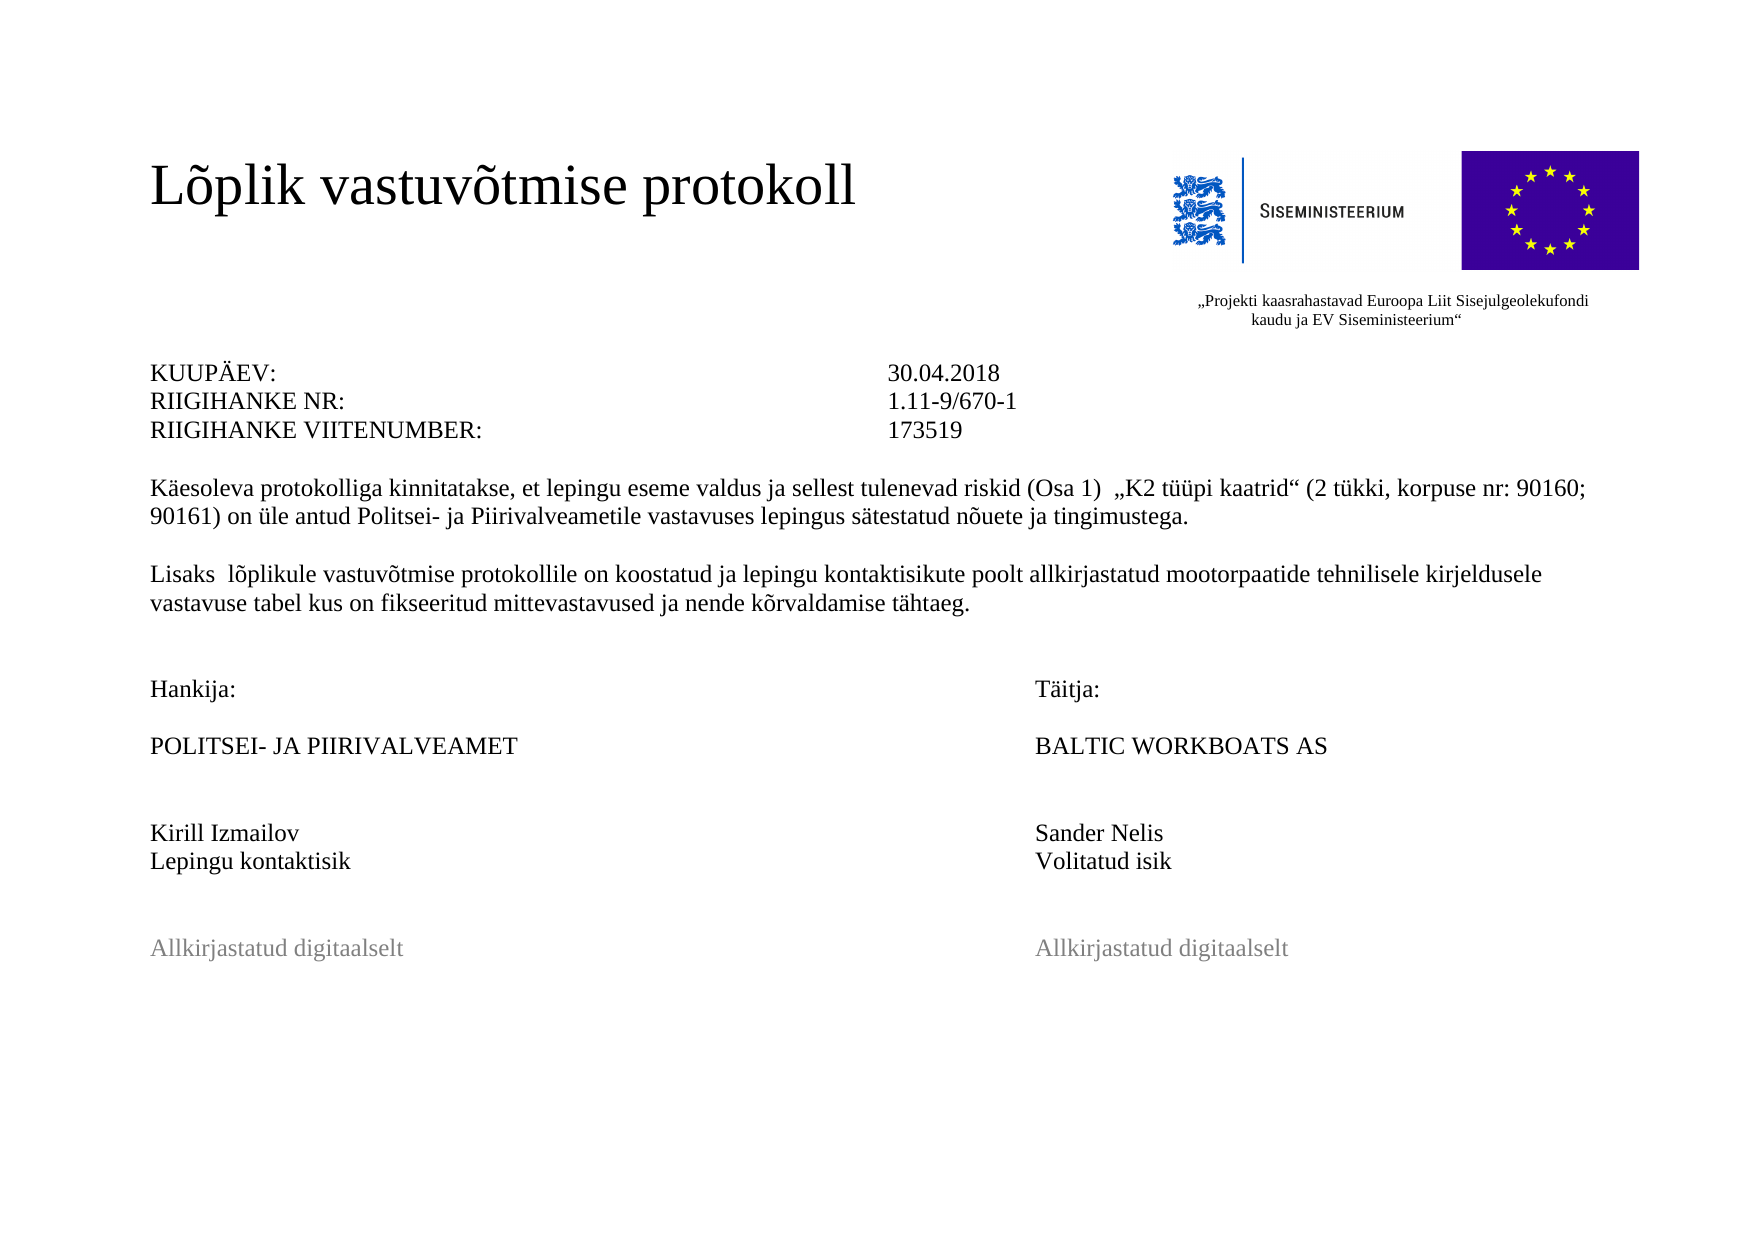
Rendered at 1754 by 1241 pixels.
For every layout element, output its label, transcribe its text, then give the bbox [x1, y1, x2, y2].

text RIIGIHANKE NR: 1.11-9/670-1 [150, 386, 1604, 415]
text Kirill Izmailov Sander Nelis [150, 818, 1604, 846]
text „Projekti kaasrahastavad Euroopa Liit Sisejulgeolekufondi kaudu ja EV Siseministeerium“ [1109, 291, 1604, 329]
text Lõplik vastuvõtmise protokoll [150, 150, 1171, 217]
text Lepingu kontaktisik Volitatud isik [150, 846, 1604, 875]
text Käesoleva protokolliga kinnitatakse, et lepingu eseme valdus ja sellest tulenevad riskid (Osa 1) „K2 tüüpi kaatrid“ (2 tükki, korpuse nr: 90160; 90161) on üle antud Politsei- ja Piirivalveametile vastavuses lepingus sätestatud nõuete ja tingimustega. [150, 473, 1604, 530]
text Allkirjastatud digitaalselt Allkirjastatud digitaalselt [150, 933, 1604, 961]
text Lisaks lõplikule vastuvõtmise protokollile on koostatud ja lepingu kontaktisikute poolt allkirjastatud mootorpaatide tehnilisele kirjeldusele vastavuse tabel kus on fikseeritud mittevastavused ja nende kõrvaldamise tähtaeg. [150, 559, 1604, 616]
text KUUPÄEV: 30.04.2018 [150, 358, 1604, 386]
text Hankija: Täitja: [150, 674, 1604, 703]
text POLITSEI- JA PIIRIVALVEAMET BALTIC WORKBOATS AS [150, 731, 1604, 760]
text RIIGIHANKE VIITENUMBER: 173519 [150, 415, 1604, 444]
